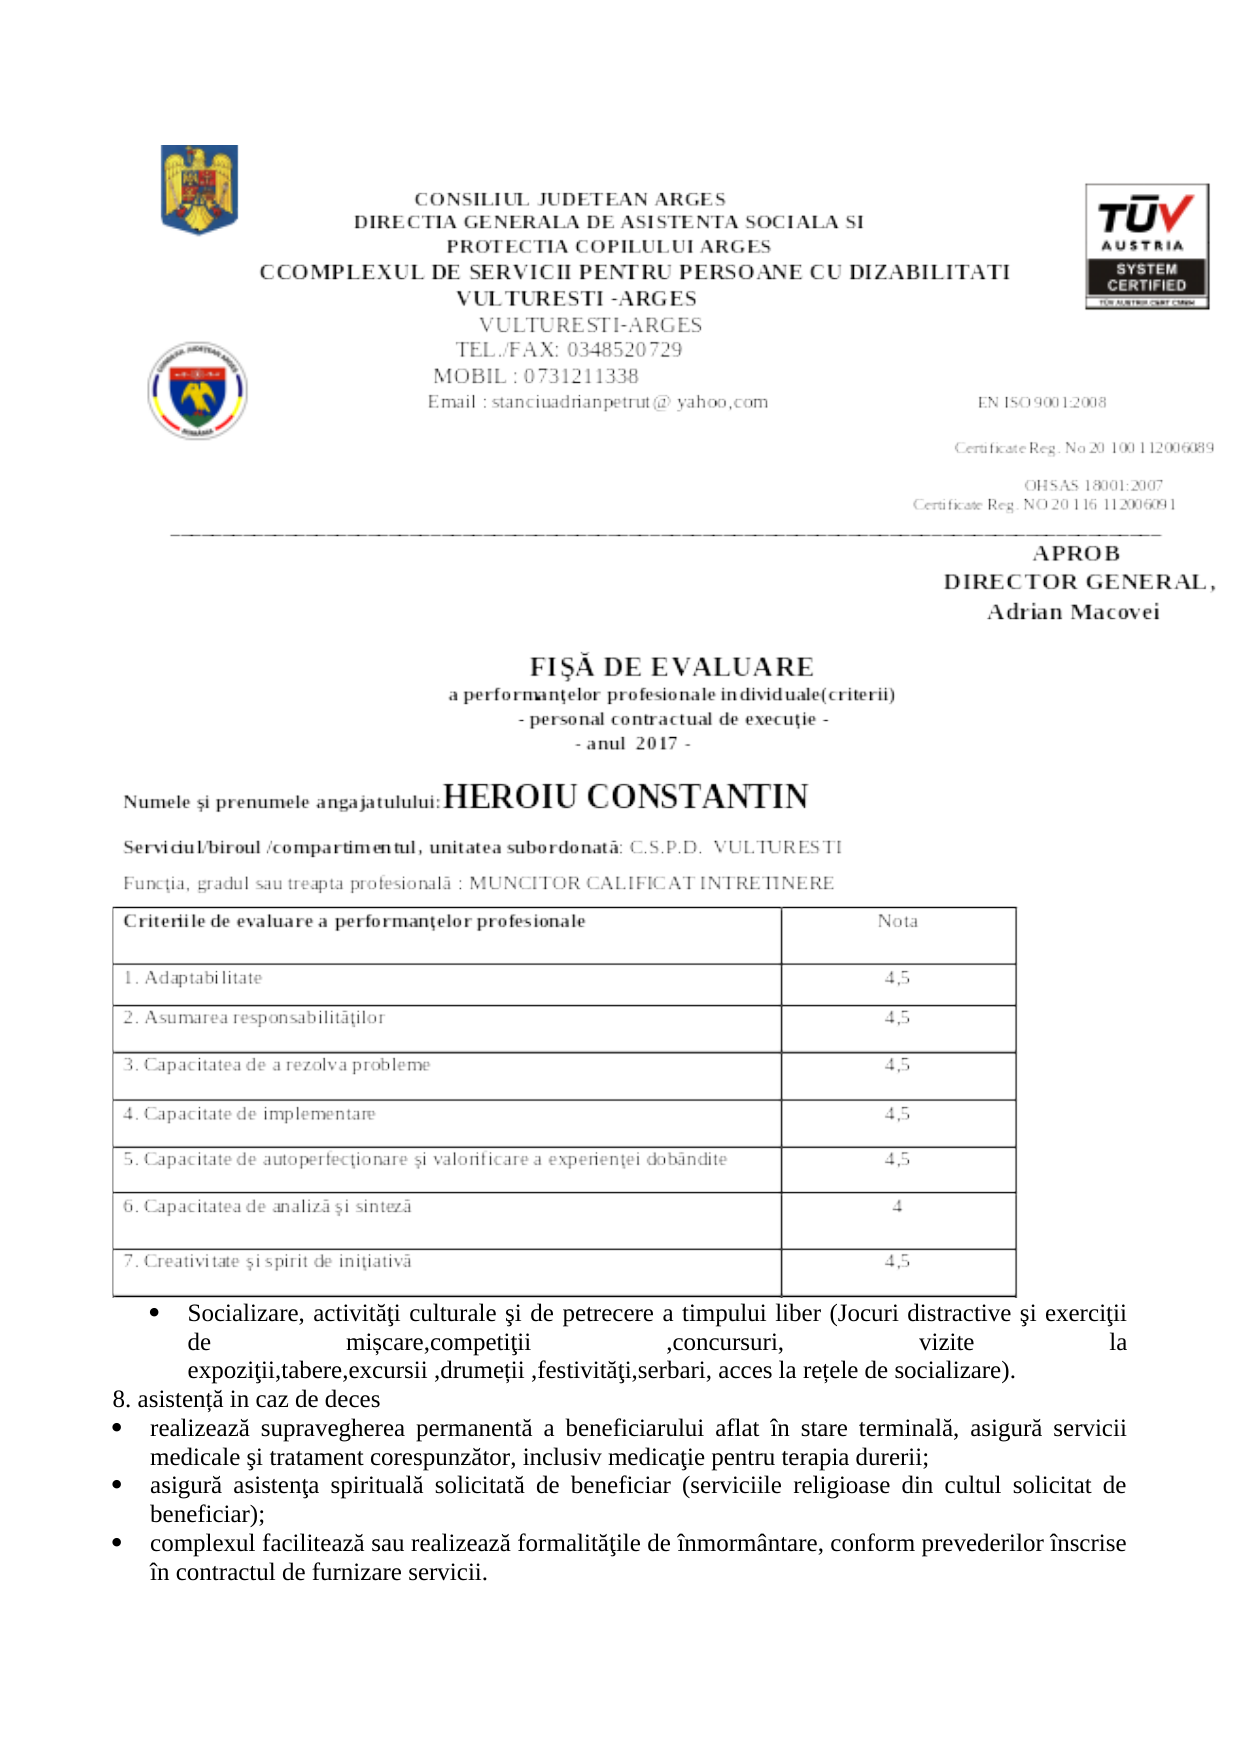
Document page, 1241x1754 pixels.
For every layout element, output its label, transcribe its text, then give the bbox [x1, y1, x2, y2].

list asigură asistenţa spirituală solicitată de beneficiar (serviciile religioase din cultul solicitat de beneficiar); [112, 1470, 1128, 1528]
list complexul facilitează sau realizează formalităţile de înmormântare, conform prevederilor înscrise în contractul de furnizare servicii. [112, 1528, 1128, 1585]
list Socializare, activităţi culturale şi de petrecere a timpului liber (Jocuri distractive şi exerciţii de mișcare,competiţii ,concursuri, vizite la expoziţii,tabere,excursii ,drumeții ,festivităţi,serbari, acces la rețele de socializare). [150, 1298, 1128, 1384]
list realizează supravegherea permanentă a beneficiarului aflat în stare terminală, asigură servicii medicale şi tratament corespunzător, inclusiv medicaţie pentru terapia durerii; [112, 1413, 1128, 1470]
text 8. asistență in caz de deces [112, 1384, 1128, 1413]
